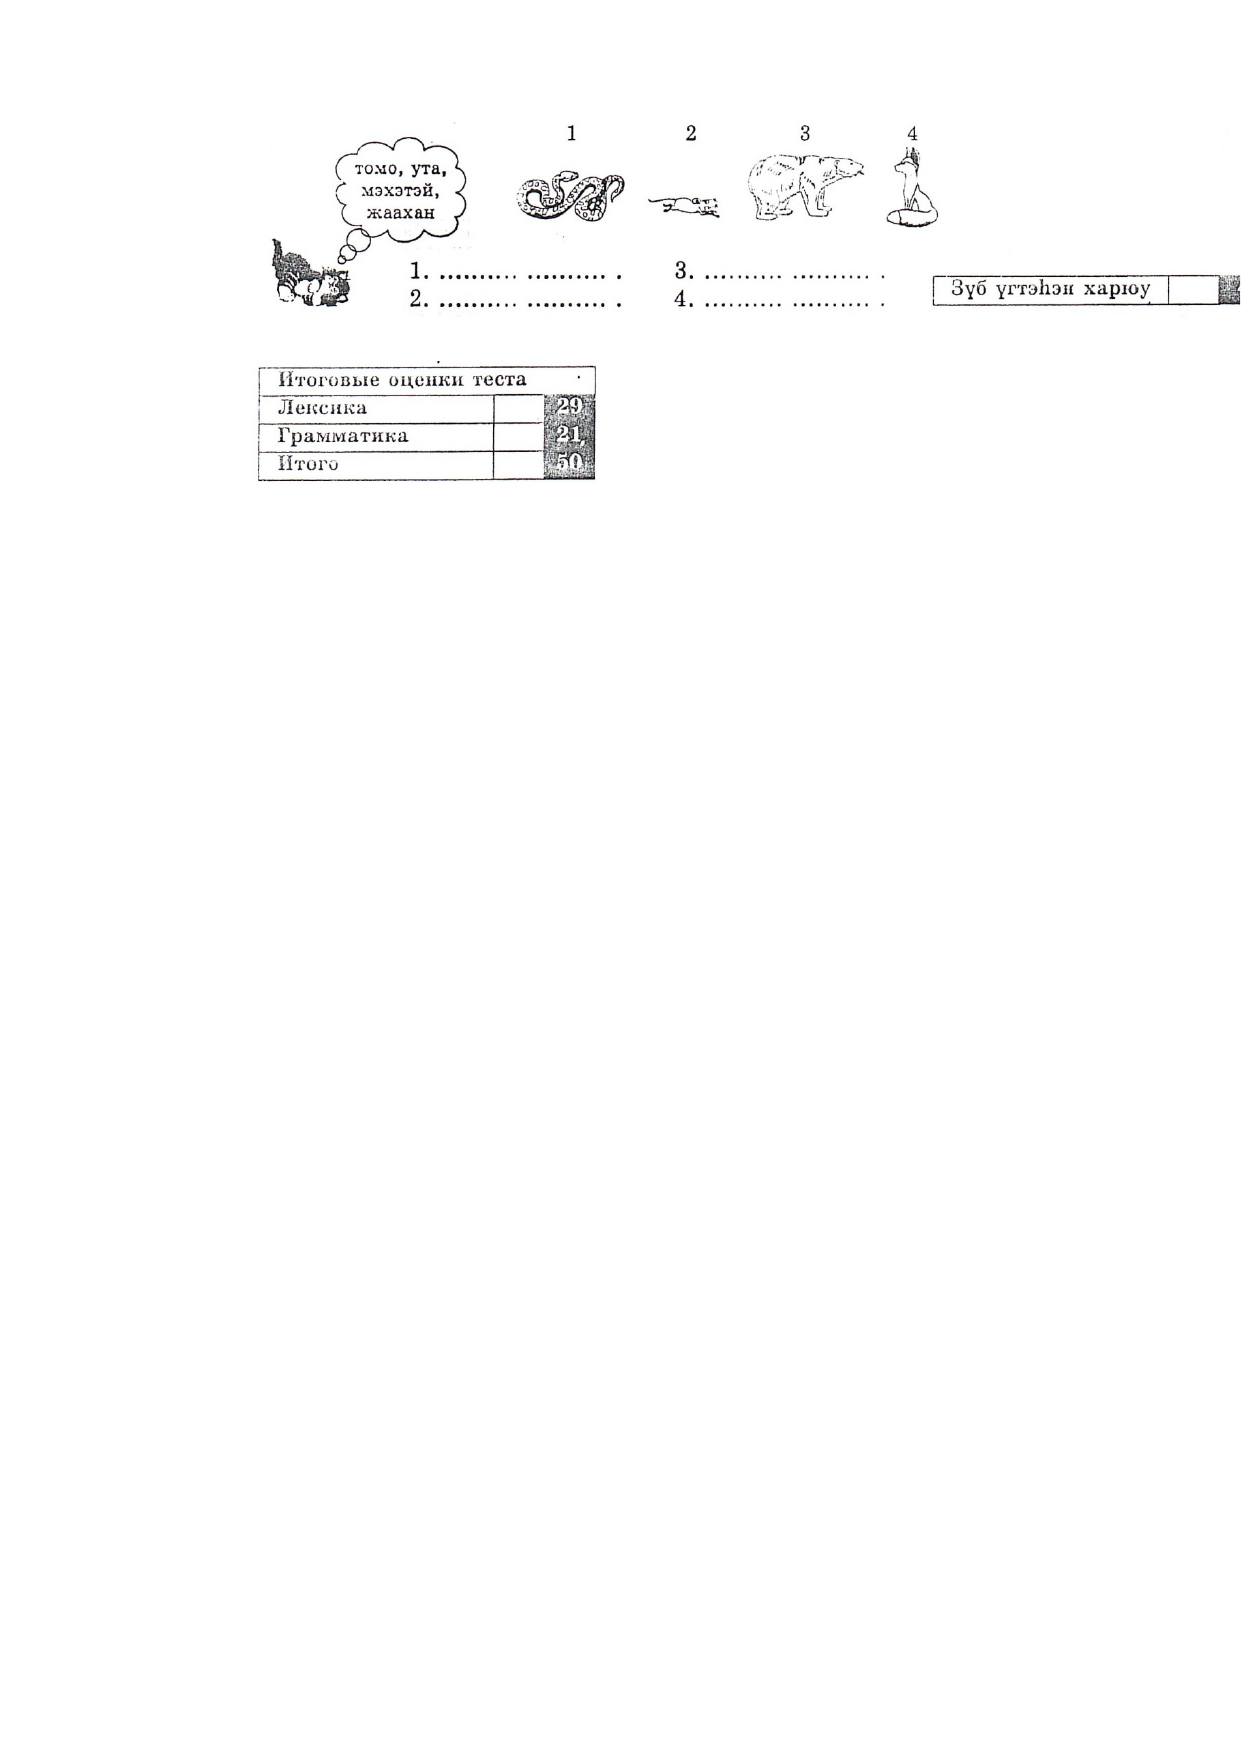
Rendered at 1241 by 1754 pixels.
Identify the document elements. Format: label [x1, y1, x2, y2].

picture [252, 118, 1241, 325]
picture [252, 361, 615, 490]
